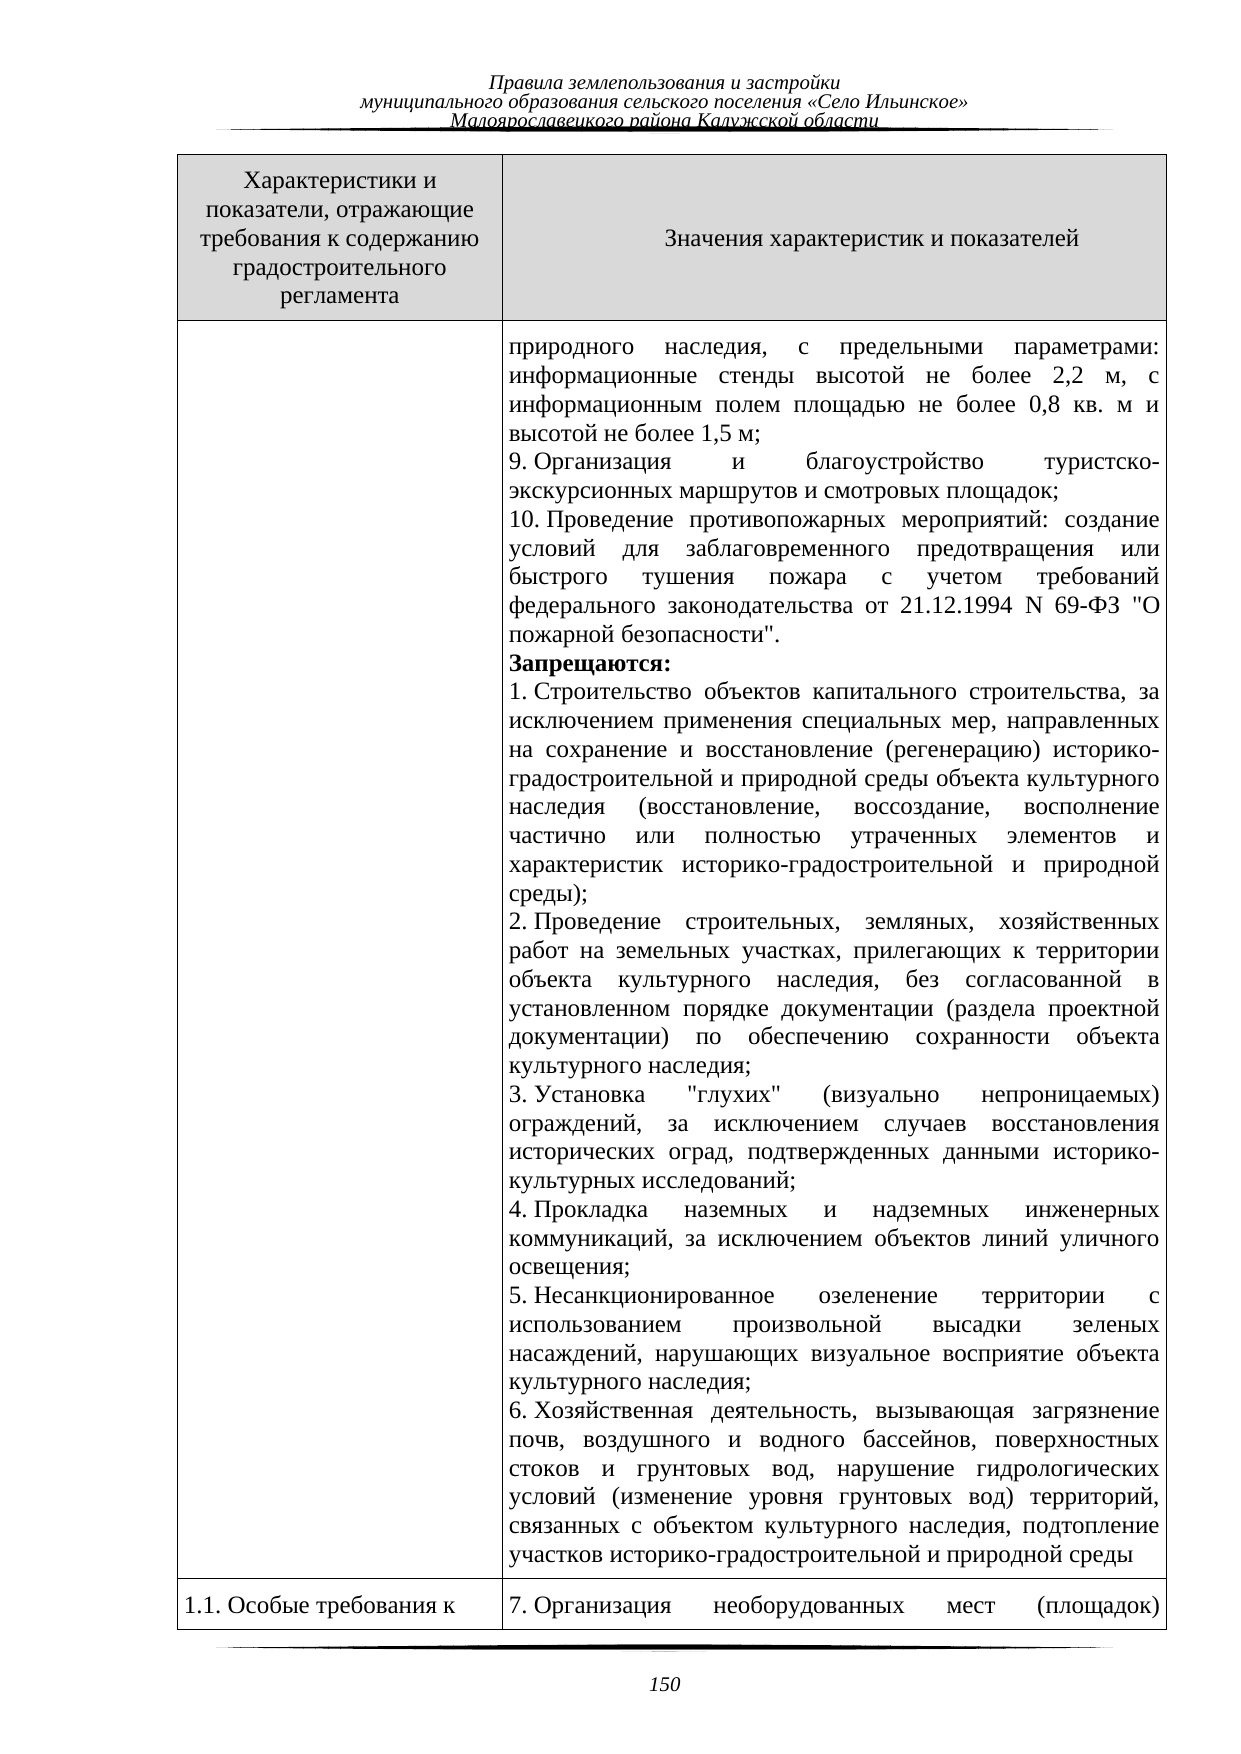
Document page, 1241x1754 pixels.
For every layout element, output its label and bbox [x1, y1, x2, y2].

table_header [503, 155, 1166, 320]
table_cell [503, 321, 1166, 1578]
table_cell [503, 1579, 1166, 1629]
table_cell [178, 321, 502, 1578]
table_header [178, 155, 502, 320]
picture [215, 1643, 1113, 1652]
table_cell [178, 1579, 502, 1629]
picture [215, 125, 1113, 134]
